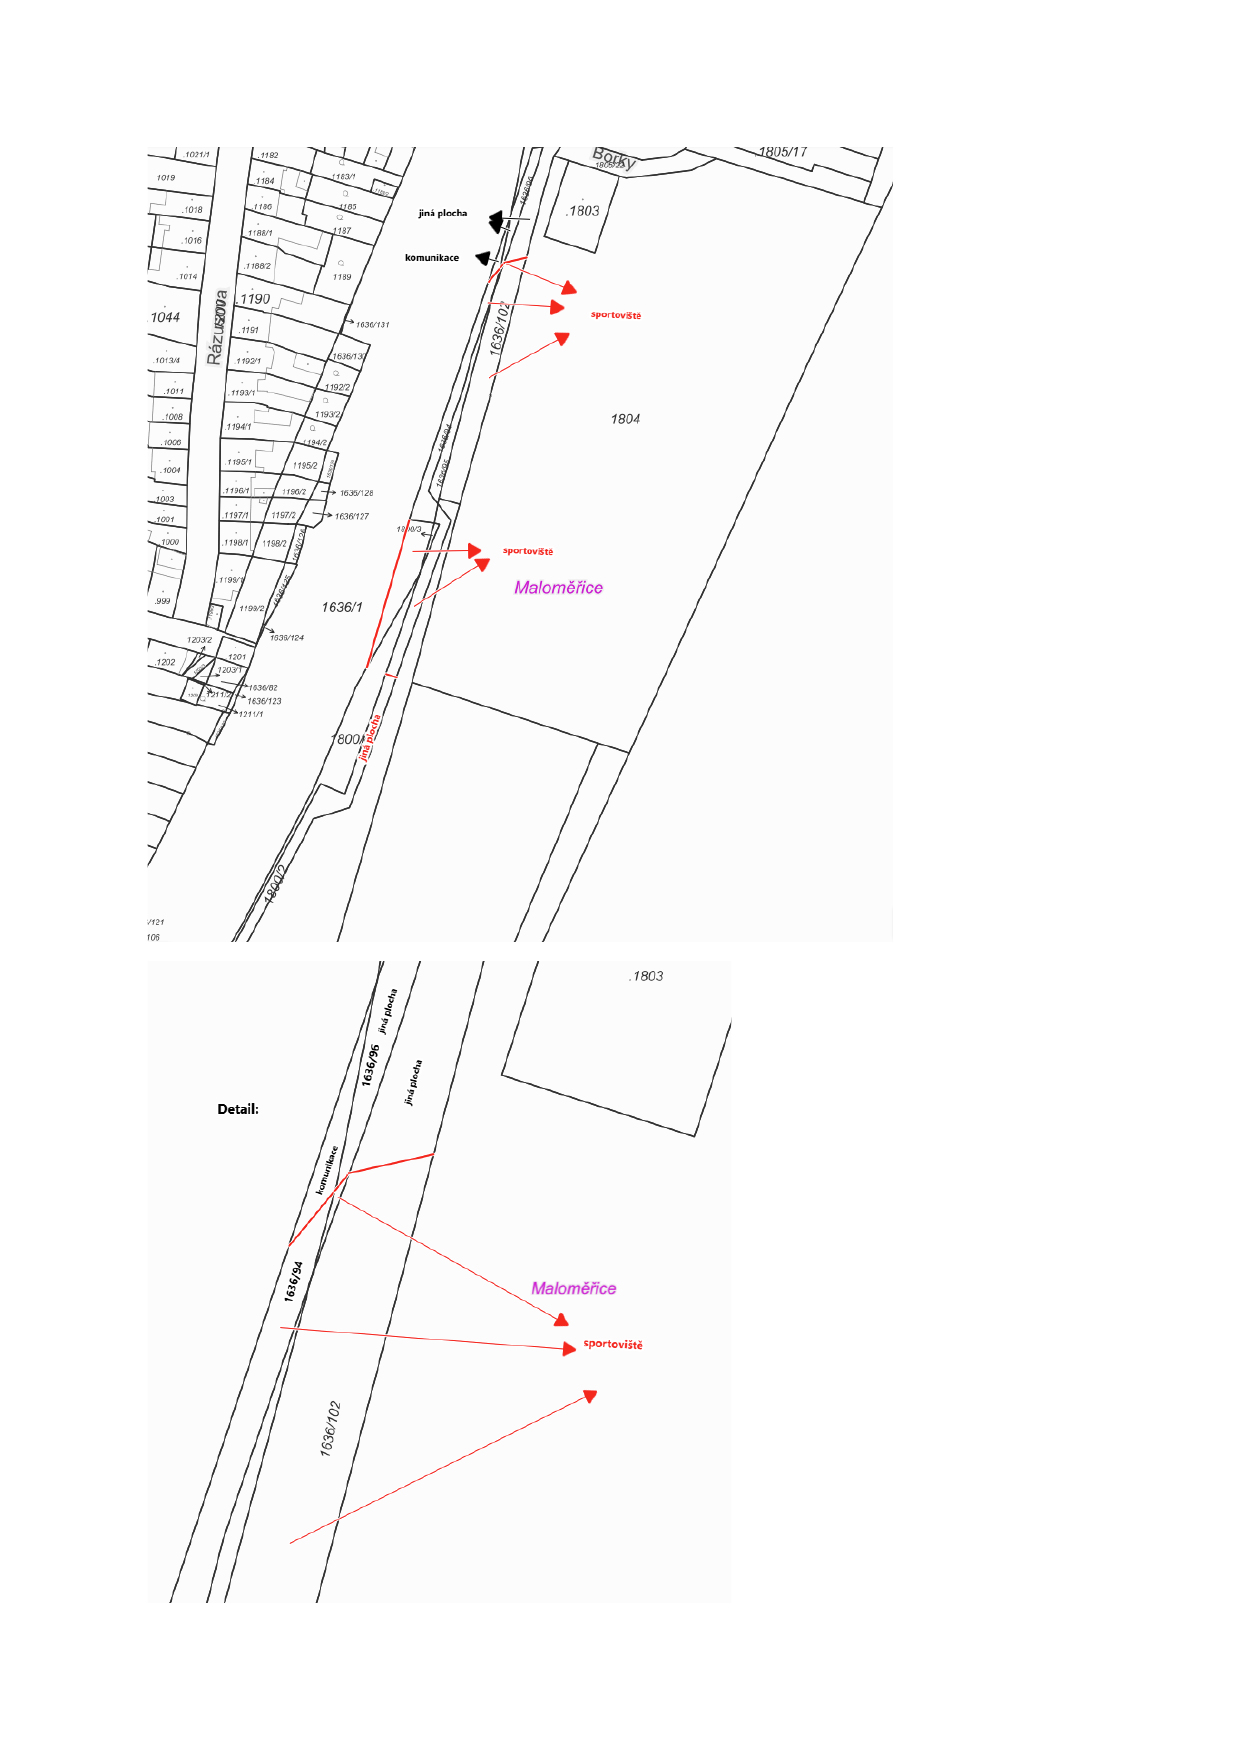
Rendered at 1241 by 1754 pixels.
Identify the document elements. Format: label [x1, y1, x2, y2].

picture [147, 961, 732, 1603]
picture [147, 147, 893, 942]
